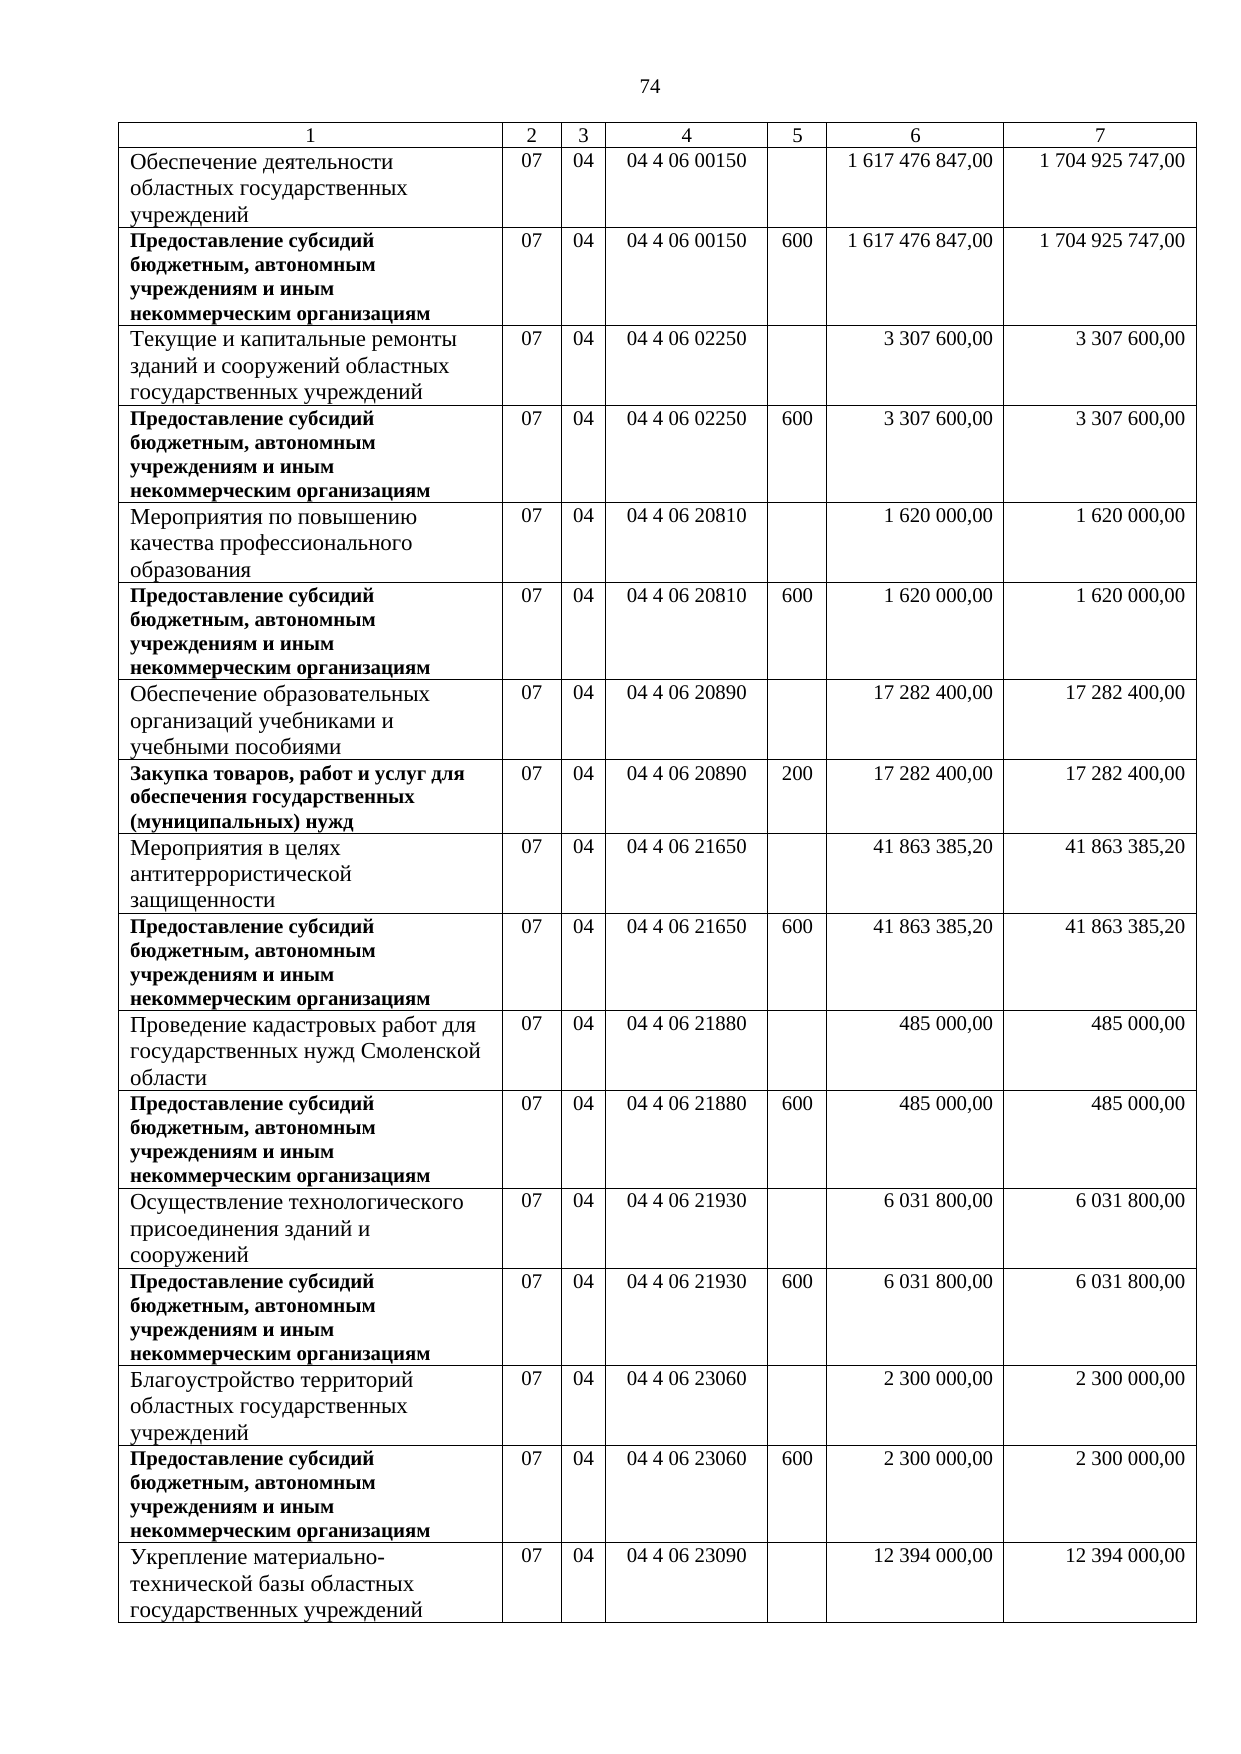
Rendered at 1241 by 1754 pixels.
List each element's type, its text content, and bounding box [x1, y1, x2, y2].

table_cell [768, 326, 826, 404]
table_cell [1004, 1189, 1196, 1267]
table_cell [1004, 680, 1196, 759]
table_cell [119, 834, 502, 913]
table_header 7 [1004, 123, 1196, 147]
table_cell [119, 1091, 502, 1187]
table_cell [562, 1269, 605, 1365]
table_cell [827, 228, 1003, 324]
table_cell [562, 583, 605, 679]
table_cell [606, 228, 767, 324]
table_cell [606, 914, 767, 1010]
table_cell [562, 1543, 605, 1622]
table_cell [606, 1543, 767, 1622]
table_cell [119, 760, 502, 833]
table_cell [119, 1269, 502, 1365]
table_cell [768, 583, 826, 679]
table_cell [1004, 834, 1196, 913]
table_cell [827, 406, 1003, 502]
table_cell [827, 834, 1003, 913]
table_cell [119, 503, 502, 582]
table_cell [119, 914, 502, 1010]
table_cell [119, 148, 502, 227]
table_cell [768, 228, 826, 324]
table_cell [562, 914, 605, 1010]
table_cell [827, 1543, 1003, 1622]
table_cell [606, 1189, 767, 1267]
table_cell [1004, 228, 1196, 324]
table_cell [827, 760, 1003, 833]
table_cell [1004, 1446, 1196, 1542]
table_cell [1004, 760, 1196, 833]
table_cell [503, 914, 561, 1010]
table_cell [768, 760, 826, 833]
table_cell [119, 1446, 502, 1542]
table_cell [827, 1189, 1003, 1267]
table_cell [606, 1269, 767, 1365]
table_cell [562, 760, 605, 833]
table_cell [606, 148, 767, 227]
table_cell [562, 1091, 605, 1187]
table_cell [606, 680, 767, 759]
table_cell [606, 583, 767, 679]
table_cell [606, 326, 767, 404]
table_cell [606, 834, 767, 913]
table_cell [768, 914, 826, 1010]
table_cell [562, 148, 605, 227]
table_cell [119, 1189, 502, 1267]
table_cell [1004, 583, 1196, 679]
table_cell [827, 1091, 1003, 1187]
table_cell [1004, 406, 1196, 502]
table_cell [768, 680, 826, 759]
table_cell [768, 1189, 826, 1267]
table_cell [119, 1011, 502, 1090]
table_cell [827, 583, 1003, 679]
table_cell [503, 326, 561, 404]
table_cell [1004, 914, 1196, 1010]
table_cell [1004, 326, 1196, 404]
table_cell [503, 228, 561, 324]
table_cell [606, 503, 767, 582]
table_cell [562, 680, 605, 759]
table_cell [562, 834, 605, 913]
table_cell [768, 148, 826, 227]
table_header 3 [562, 123, 605, 147]
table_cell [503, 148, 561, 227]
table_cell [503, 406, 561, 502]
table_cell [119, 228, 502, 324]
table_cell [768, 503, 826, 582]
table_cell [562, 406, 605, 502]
table_header 2 [503, 123, 561, 147]
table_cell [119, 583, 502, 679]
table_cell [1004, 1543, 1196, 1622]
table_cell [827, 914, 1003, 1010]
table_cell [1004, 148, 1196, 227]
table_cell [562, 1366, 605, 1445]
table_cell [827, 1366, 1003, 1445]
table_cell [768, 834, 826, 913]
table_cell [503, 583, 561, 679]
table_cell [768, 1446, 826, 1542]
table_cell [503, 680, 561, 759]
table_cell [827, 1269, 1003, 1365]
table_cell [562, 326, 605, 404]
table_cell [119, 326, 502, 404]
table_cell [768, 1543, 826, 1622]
table_header 1 [119, 123, 502, 147]
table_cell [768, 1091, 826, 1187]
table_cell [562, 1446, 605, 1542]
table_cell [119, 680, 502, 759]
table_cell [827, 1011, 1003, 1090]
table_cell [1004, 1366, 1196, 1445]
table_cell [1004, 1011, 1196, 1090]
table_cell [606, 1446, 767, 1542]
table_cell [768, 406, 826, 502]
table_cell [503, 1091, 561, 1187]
table_header 4 [606, 123, 767, 147]
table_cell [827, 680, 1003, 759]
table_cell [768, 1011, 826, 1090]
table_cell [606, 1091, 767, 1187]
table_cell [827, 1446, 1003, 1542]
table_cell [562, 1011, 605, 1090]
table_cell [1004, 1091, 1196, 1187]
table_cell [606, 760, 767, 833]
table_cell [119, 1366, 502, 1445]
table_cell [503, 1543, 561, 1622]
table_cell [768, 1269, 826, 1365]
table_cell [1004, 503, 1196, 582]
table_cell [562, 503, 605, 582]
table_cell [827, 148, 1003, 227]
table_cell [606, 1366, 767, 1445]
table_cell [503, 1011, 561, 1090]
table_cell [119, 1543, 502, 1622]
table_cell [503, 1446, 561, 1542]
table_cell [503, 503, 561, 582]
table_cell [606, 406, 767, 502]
table_header 5 [768, 123, 826, 147]
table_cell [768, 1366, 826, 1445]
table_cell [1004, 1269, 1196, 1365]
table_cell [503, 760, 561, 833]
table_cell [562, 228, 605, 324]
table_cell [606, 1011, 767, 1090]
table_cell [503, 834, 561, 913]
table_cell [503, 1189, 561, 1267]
table_header 6 [827, 123, 1003, 147]
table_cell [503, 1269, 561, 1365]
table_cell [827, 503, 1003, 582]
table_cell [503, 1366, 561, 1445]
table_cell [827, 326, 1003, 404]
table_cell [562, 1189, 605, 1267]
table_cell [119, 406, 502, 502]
